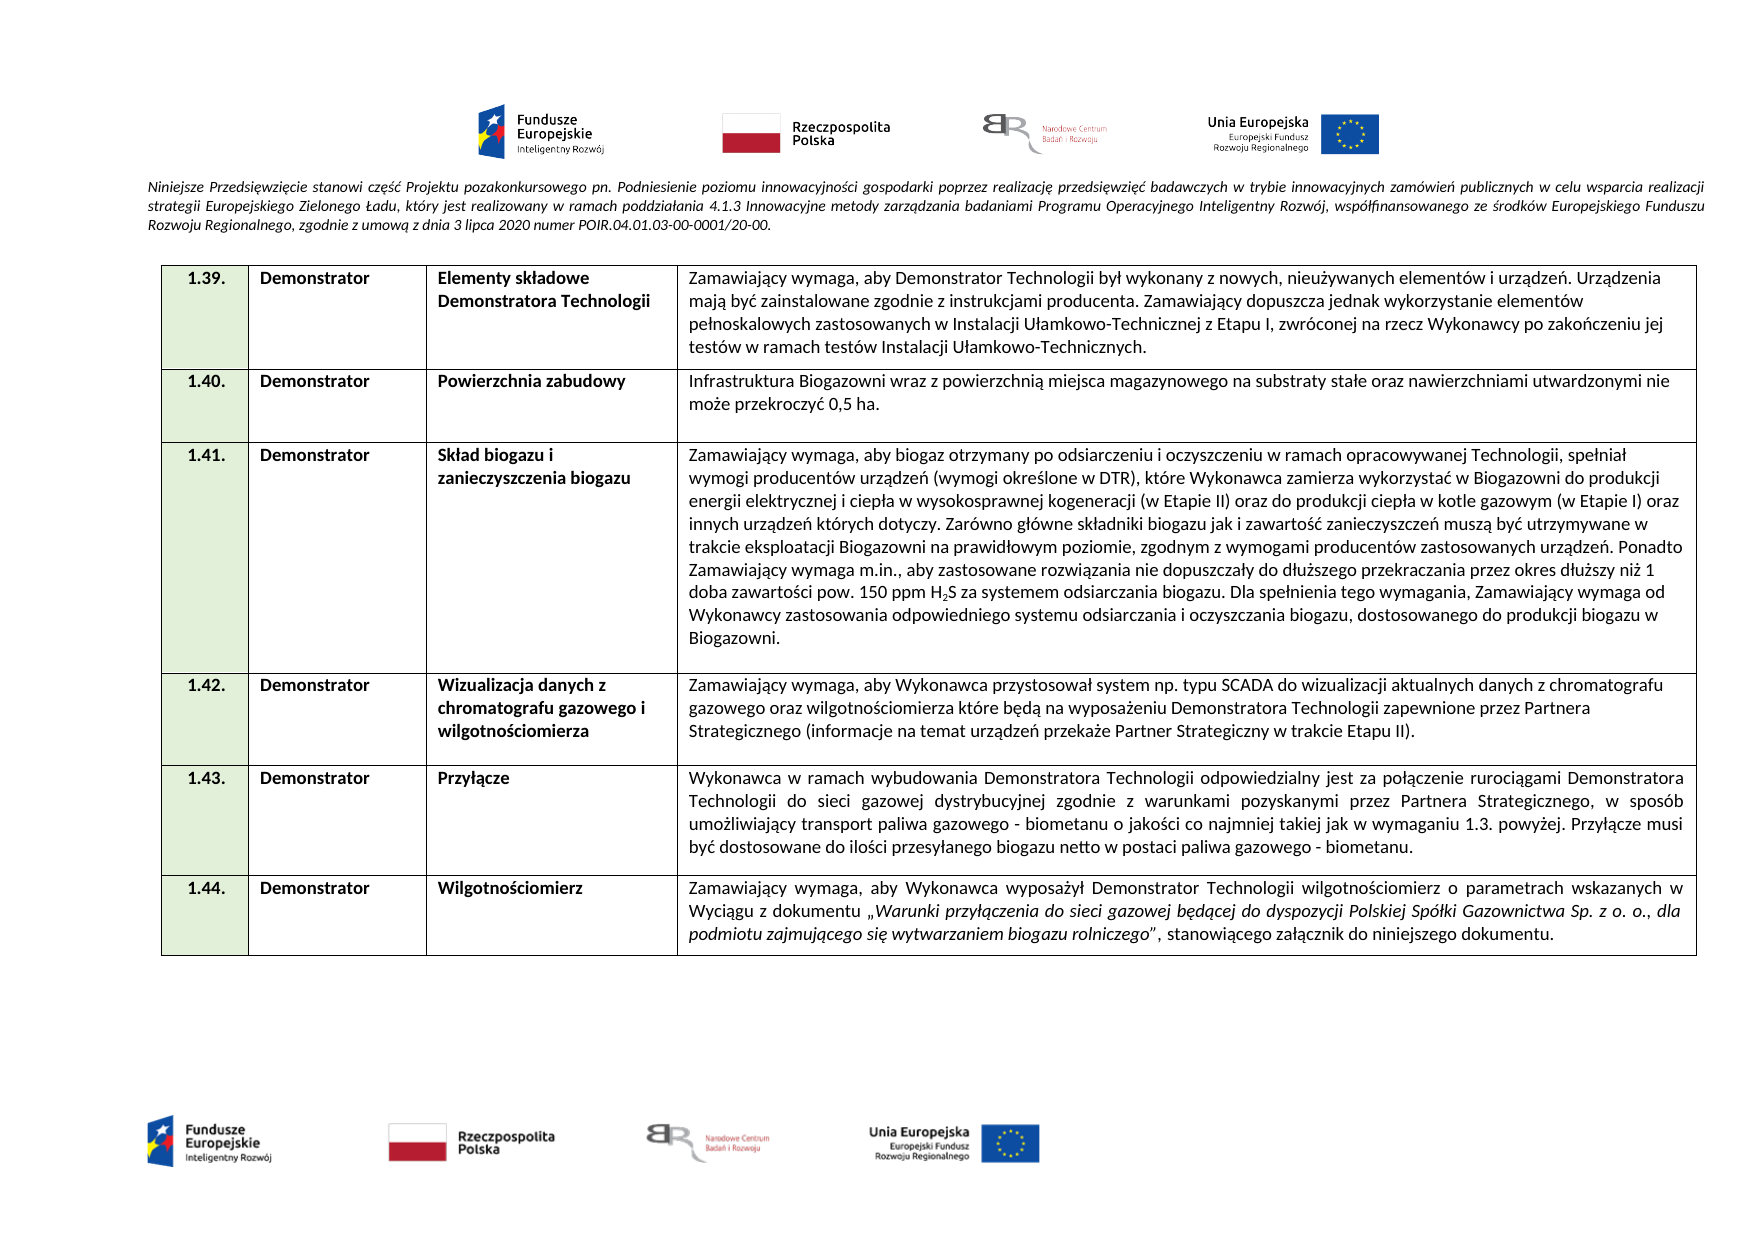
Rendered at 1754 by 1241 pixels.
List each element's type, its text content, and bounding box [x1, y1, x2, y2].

table_cell [162, 266, 248, 368]
table_cell Infrastruktura Biogazowni wraz z powierzchnią miejsca magazynowego na substraty stałe oraz nawierzchniami utwardzonymi nie może przekroczyć 0,5 ha. [678, 370, 1696, 442]
table_cell Wykonawca w ramach wybudowania Demonstratora Technologii odpowiedzialny jest za połączenie rurociągami Demonstratora Technologii do sieci gazowej dystrybucyjnej zgodnie z warunkami pozyskanymi przez Partnera Strategicznego, w sposób umożliwiający transport paliwa gazowego - biometanu o jakości co najmniej takiej jak w wymaganiu 1.3. powyżej. Przyłącze musi być dostosowane do ilości przesyłanego biogazu netto w postaci paliwa gazowego - biometanu. [678, 766, 1696, 875]
picture [147, 1115, 1040, 1167]
table_cell Demonstrator [249, 674, 426, 765]
table_cell Zamawiający wymaga, aby Wykonawca przystosował system np. typu SCADA do wizualizacji aktualnych danych z chromatografu gazowego oraz wilgotnościomierza które będą na wyposażeniu Demonstratora Technologii zapewnione przez Partnera Strategicznego (informacje na temat urządzeń przekaże Partner Strategiczny w trakcie Etapu II). [678, 674, 1696, 765]
table_cell [162, 370, 248, 442]
table_cell Zamawiający wymaga, aby Wykonawca wyposażył Demonstrator Technologii wilgotnościomierz o parametrach wskazanych w Wyciągu z dokumentu „Warunki przyłączenia do sieci gazowej będącej do dyspozycji Polskiej Spółki Gazownictwa Sp. z o. o., dla podmiotu zajmującego się wytwarzaniem biogazu rolniczego”, stanowiącego załącznik do niniejszego dokumentu. [678, 876, 1696, 955]
table_cell Zamawiający wymaga, aby Demonstrator Technologii był wykonany z nowych, nieużywanych elementów i urządzeń. Urządzenia mają być zainstalowane zgodnie z instrukcjami producenta. Zamawiający dopuszcza jednak wykorzystanie elementów pełnoskalowych zastosowanych w Instalacji Ułamkowo-Technicznej z Etapu I, zwróconej na rzecz Wykonawcy po zakończeniu jej testów w ramach testów Instalacji Ułamkowo-Technicznych. [678, 266, 1696, 368]
table_cell Demonstrator [249, 766, 426, 875]
picture [478, 104, 1379, 159]
table_cell Skład biogazu i zanieczyszczenia biogazu [427, 443, 677, 672]
table_cell Wizualizacja danych z chromatografu gazowego i wilgotnościomierza [427, 674, 677, 765]
table_cell Demonstrator [249, 370, 426, 442]
table_cell [162, 766, 248, 875]
table_cell [162, 443, 248, 672]
table_cell Wilgotnościomierz [427, 876, 677, 955]
table_cell Demonstrator [249, 443, 426, 672]
table_cell Demonstrator [249, 876, 426, 955]
table_cell Powierzchnia zabudowy [427, 370, 677, 442]
table_cell Przyłącze [427, 766, 677, 875]
table_cell [162, 876, 248, 955]
table_cell [162, 674, 248, 765]
table_cell Zamawiający wymaga, aby biogaz otrzymany po odsiarczeniu i oczyszczeniu w ramach opracowywanej Technologii, spełniał wymogi producentów urządzeń (wymogi określone w DTR), które Wykonawca zamierza wykorzystać w Biogazowni do produkcji energii elektrycznej i ciepła w wysokosprawnej kogeneracji (w Etapie II) oraz do produkcji ciepła w kotle gazowym (w Etapie I) oraz innych urządzeń których dotyczy. Zarówno główne składniki biogazu jak i zawartość zanieczyszczeń muszą być utrzymywane w trakcie eksploatacji Biogazowni na prawidłowym poziomie, zgodnym z wymogami producentów zastosowanych urządzeń. Ponadto Zamawiający wymaga m.in., aby zastosowane rozwiązania nie dopuszczały do dłuższego przekraczania przez okres dłuższy niż 1 doba zawartości pow. 150 ppm H2S za systemem odsiarczania biogazu. Dla spełnienia tego wymagania, Zamawiający wymaga od Wykonawcy zastosowania odpowiedniego systemu odsiarczania i oczyszczania biogazu, dostosowanego do produkcji biogazu w Biogazowni. [678, 443, 1696, 672]
table_cell Demonstrator [249, 266, 426, 368]
table_cell Elementy składowe Demonstratora Technologii [427, 266, 677, 368]
